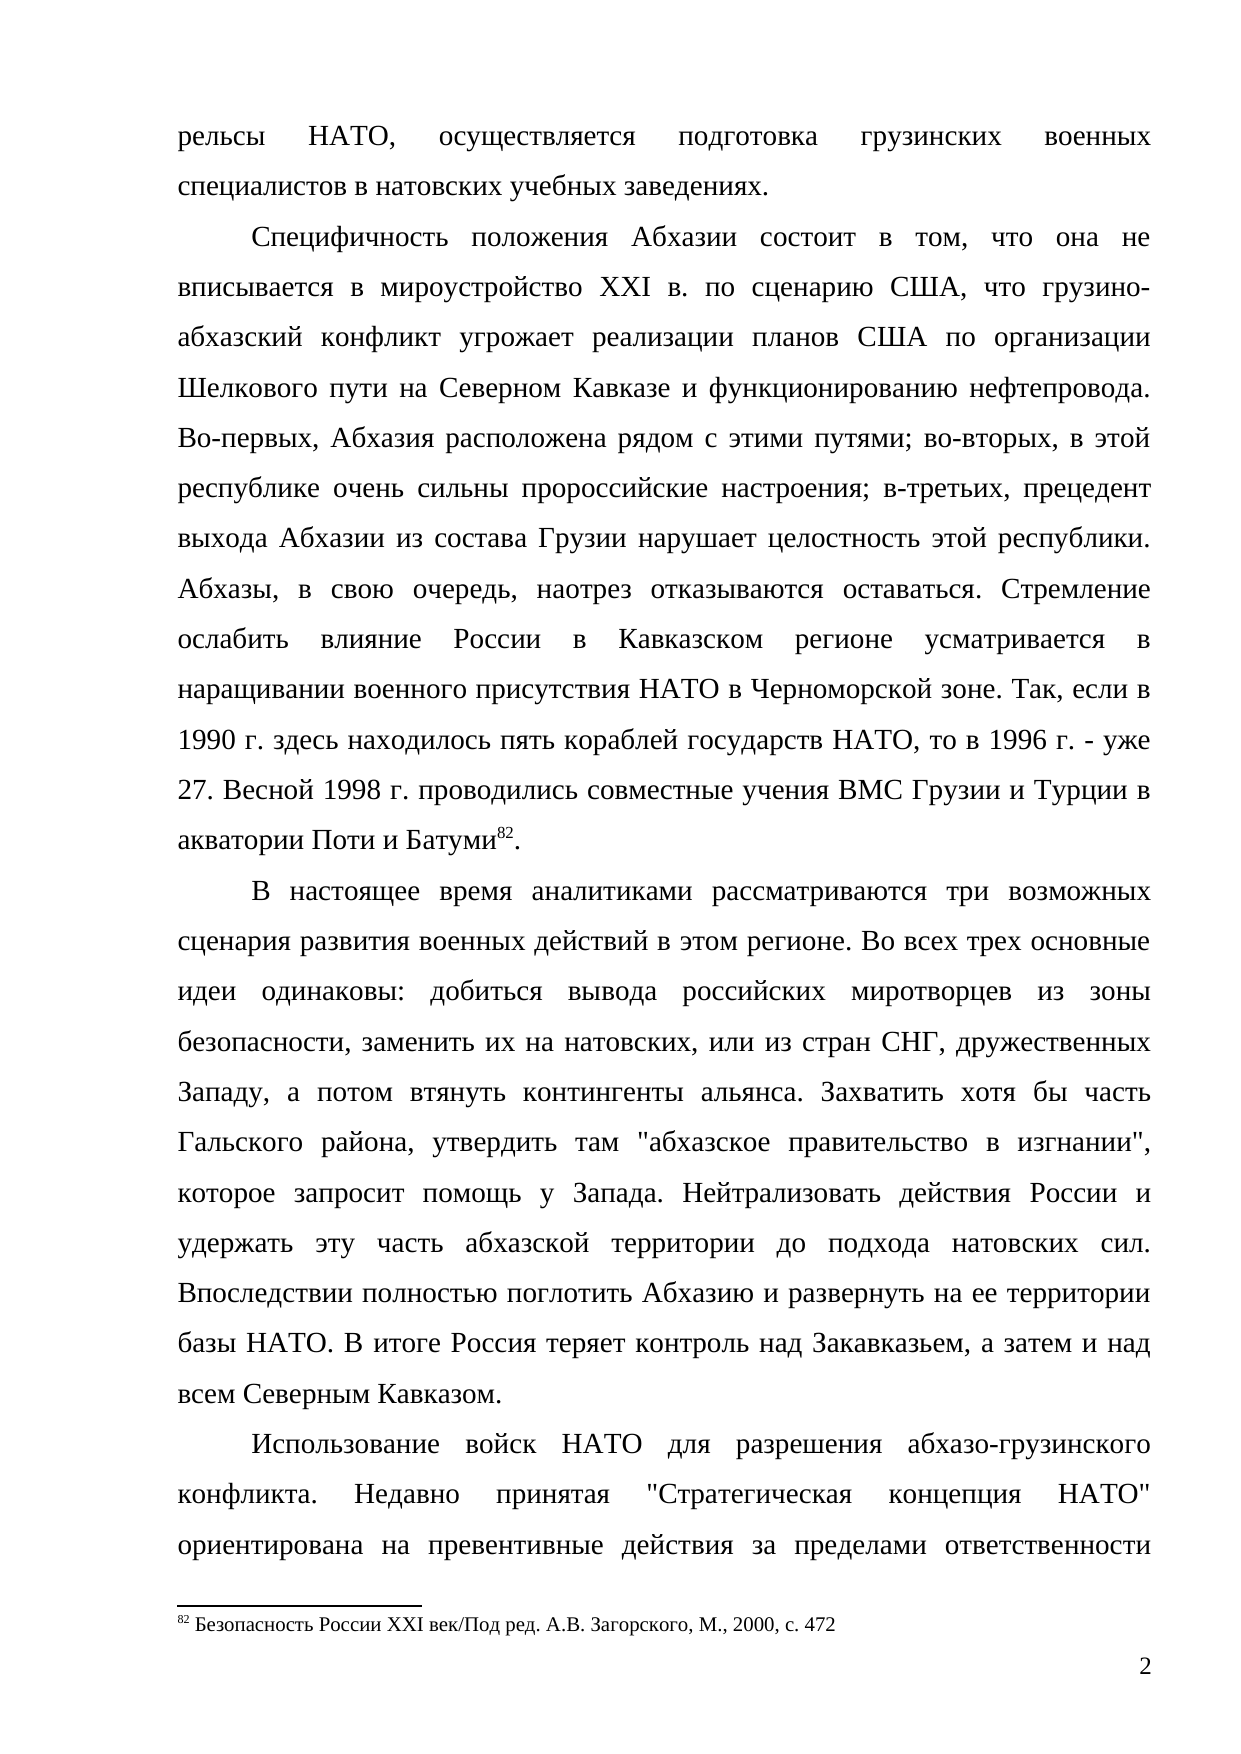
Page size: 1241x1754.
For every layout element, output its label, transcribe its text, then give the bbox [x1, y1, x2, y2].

text Специфичность положения Абхазии состоит в том, что она не вписывается в мироустройство ХХI в. по сценарию США, что грузино-абхазский конфликт угрожает реализации планов США по организации Шелкового пути на Северном Кавказе и функционированию нефтепровода. Во-первых, Абхазия расположена рядом с этими путями; во-вторых, в этой республике очень сильны пророссийские настроения; в-третьих, прецедент выхода Абхазии из состава Грузии нарушает целостность этой республики. Абхазы, в свою очередь, наотрез отказываются оставаться. Стремление ослабить влияние России в Кавказском регионе усматривается в наращивании военного присутствия НАТО в Черноморской зоне. Так, если в 1990 г. здесь находилось пять кораблей государств НАТО, то в 1996 г. - уже 27. Весной 1998 г. проводились совместные учения ВМС Грузии и Турции в акватории Поти и Батуми. [177, 219, 1152, 856]
text В настоящее время аналитиками рассматриваются три возможных сценария развития военных действий в этом регионе. Во всех трех основные идеи одинаковы: добиться вывода российских миротворцев из зоны безопасности, заменить их на натовских, или из стран СНГ, дружественных Западу, а потом втянуть контингенты альянса. Захватить хотя бы часть Гальского района, утвердить там "абхазское правительство в изгнании", которое запросит помощь у Запада. Нейтрализовать действия России и удержать эту часть абхазской территории до подхода натовских сил. Впоследствии полностью поглотить Абхазию и развернуть на ее территории базы НАТО. В итоге Россия теряет контроль над Закавказьем, а затем и над всем Северным Кавказом. [177, 873, 1152, 1409]
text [177, 1426, 1152, 1560]
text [177, 118, 1152, 202]
